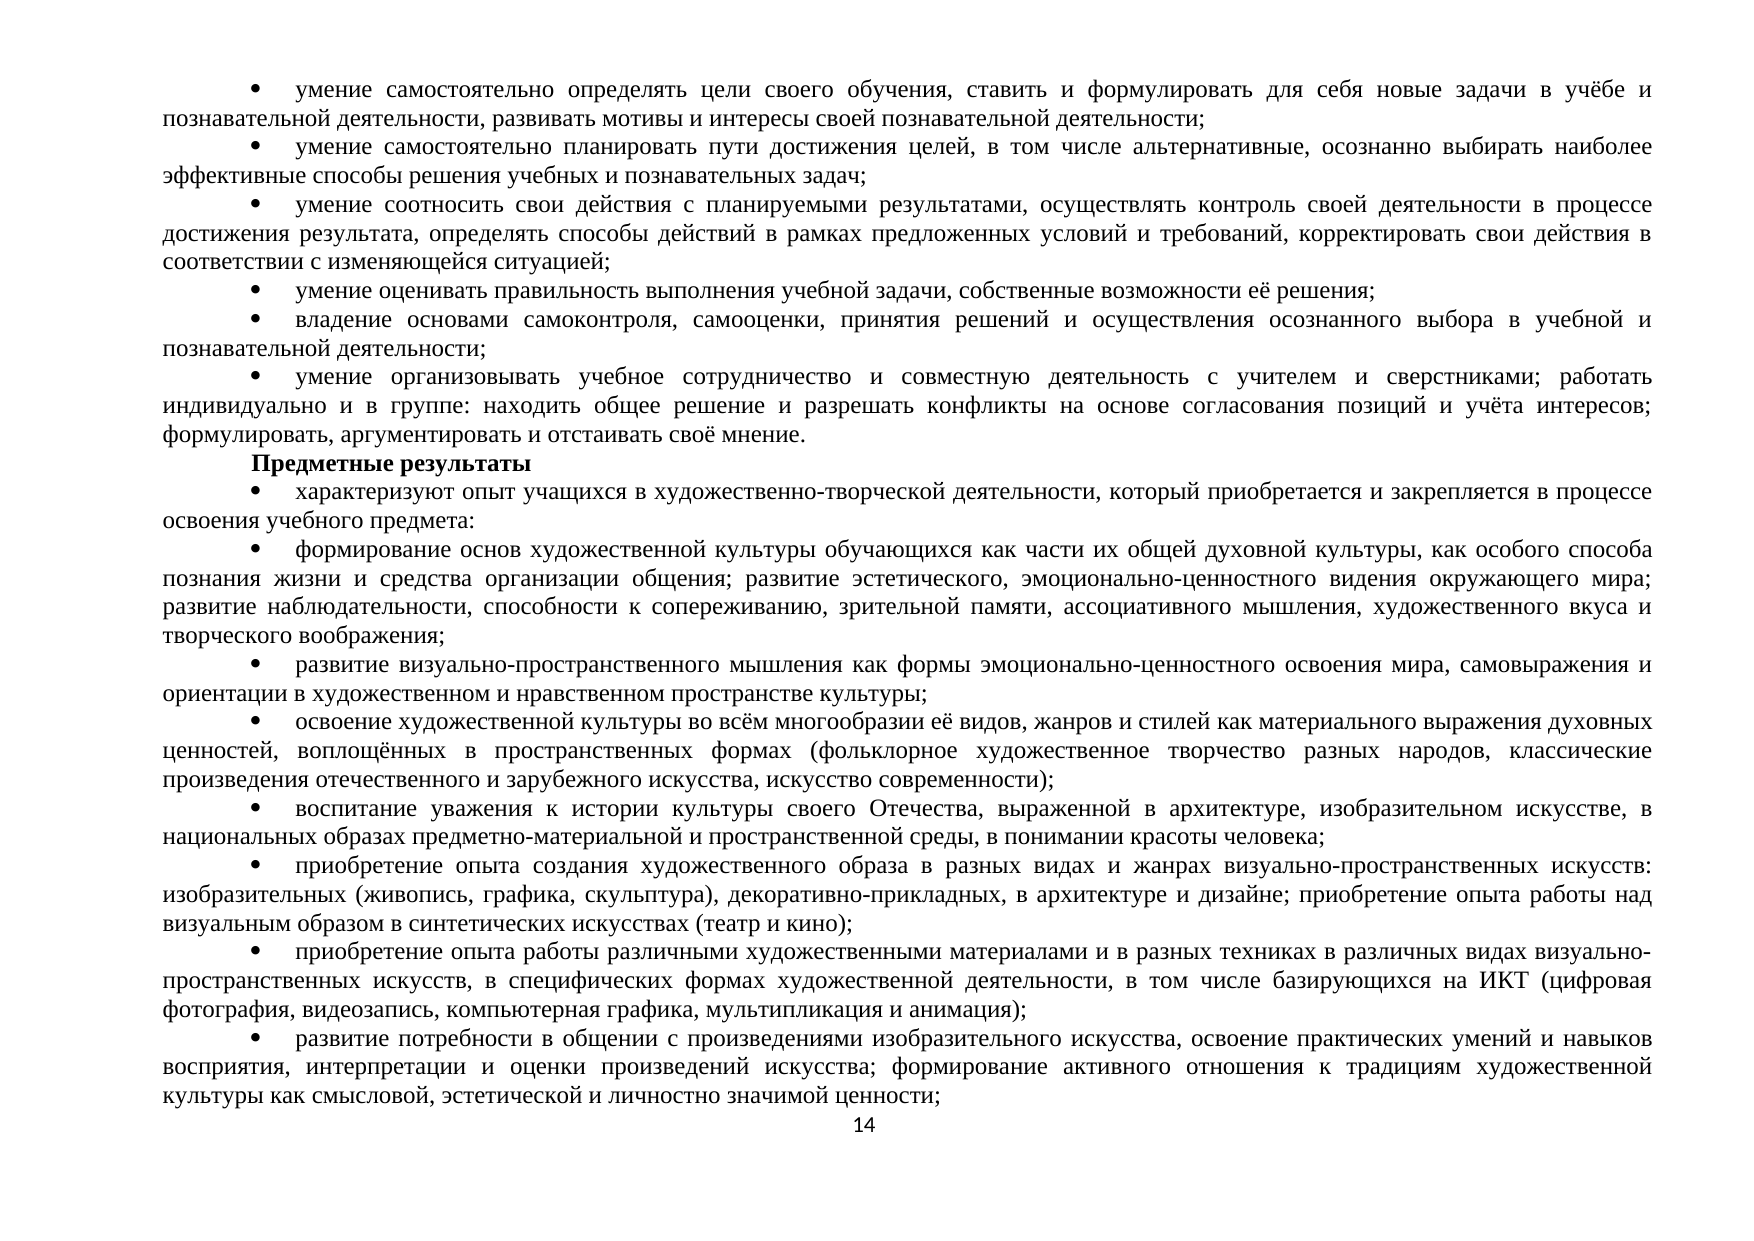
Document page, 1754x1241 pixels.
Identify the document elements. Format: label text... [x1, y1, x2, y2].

list приобретение опыта работы различными художественными материалами и в разных техниках в различных видах визуально-пространственных искусств, в специфических формах художественной деятельности, в том числе базирующихся на ИКТ (цифровая фотография, видеозапись, компьютерная графика, мультипликация и анимация); [162, 936, 1653, 1023]
list умение организовывать учебное сотрудничество и совместную деятельность с учителем и сверстниками; работать индивидуально и в группе: находить общее решение и разрешать конфликты на основе согласования позиций и учёта интересов; формулировать, аргументировать и отстаивать своё мнение. [162, 361, 1653, 448]
list владение основами самоконтроля, самооценки, принятия решений и осуществления осознанного выбора в учебной и познавательной деятельности; [162, 304, 1653, 361]
list умение самостоятельно определять цели своего обучения, ставить и формулировать для себя новые задачи в учёбе и познавательной деятельности, развивать мотивы и интересы своей познавательной деятельности; [162, 74, 1653, 131]
text Предметные результаты [162, 448, 1653, 476]
list формирование основ художественной культуры обучающихся как части их общей духовной культуры, как особого способа познания жизни и средства организации общения; развитие эстетического, эмоционально-ценностного видения окружающего мира; развитие наблюдательности, способности к сопереживанию, зрительной памяти, ассоциативного мышления, художественного вкуса и творческого воображения; [162, 534, 1653, 649]
list воспитание уважения к истории культуры своего Отечества, выраженной в архитектуре, изобразительном искусстве, в национальных образах предметно-материальной и пространственной среды, в понимании красоты человека; [162, 793, 1653, 850]
list приобретение опыта создания художественного образа в разных видах и жанрах визуально-пространственных искусств: изобразительных (живопись, графика, скульптура), декоративно-прикладных, в архитектуре и дизайне; приобретение опыта работы над визуальным образом в синтетических искусствах (театр и кино); [162, 850, 1653, 936]
list развитие визуально-пространственного мышления как формы эмоционально-ценностного освоения мира, самовыражения и ориентации в художественном и нравственном пространстве культуры; [162, 649, 1653, 706]
list освоение художественной культуры во всём многообразии её видов, жанров и стилей как материального выражения духовных ценностей, воплощённых в пространственных формах (фольклорное художественное творчество разных народов, классические произведения отечественного и зарубежного искусства, искусство современности); [162, 706, 1653, 793]
list умение самостоятельно планировать пути достижения целей, в том числе альтернативные, осознанно выбирать наиболее эффективные способы решения учебных и познавательных задач; [162, 131, 1653, 189]
list развитие потребности в общении с произведениями изобразительного искусства, освоение практических умений и навыков восприятия, интерпретации и оценки произведений искусства; формирование активного отношения к традициям художественной культуры как смысловой, эстетической и личностно значимой ценности; [162, 1023, 1653, 1109]
list умение оценивать правильность выполнения учебной задачи, собственные возможности её решения; [162, 275, 1653, 304]
list характеризуют опыт учащихся в художественно-творческой деятельности, который приобретается и закрепляется в процессе освоения учебного предмета: [162, 476, 1653, 534]
list умение соотносить свои действия с планируемыми результатами, осуществлять контроль своей деятельности в процессе достижения результата, определять способы действий в рамках предложенных условий и требований, корректировать свои действия в соответствии с изменяющейся ситуацией; [162, 189, 1653, 275]
